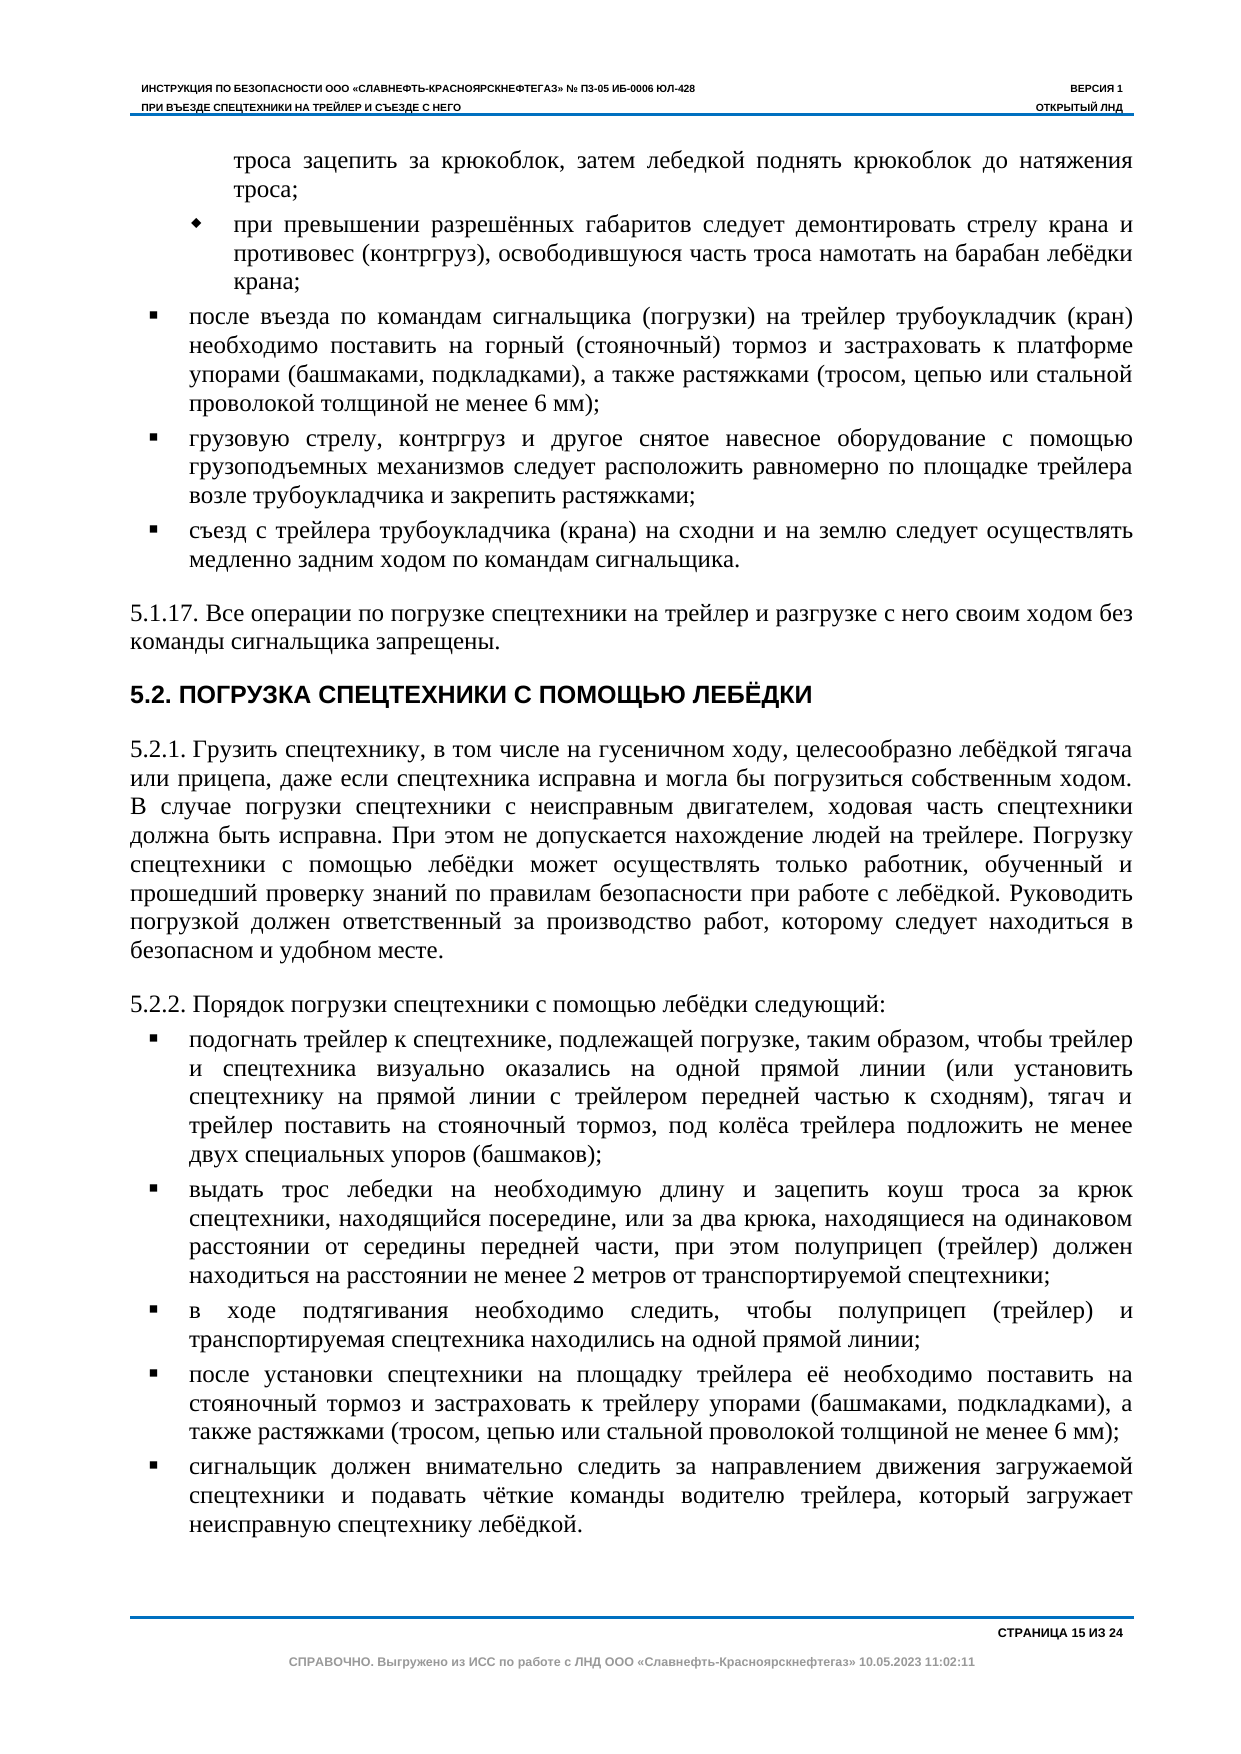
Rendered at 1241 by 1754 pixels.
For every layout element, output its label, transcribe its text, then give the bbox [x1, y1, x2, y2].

text 5.2.2. Порядок погрузки спецтехники с помощью лебёдки следующий: [130, 989, 1134, 1018]
text 5.2. Погрузка спецтехники с помощью лебёдки [130, 680, 1134, 709]
list сигнальщик должен внимательно следить за направлением движения загружаемой спецтехники и подавать чёткие команды водителю трейлера, который загружает неисправную спецтехнику лебёдкой. [148, 1451, 1134, 1538]
list при превышении разрешённых габаритов следует демонтировать стрелу крана и противовес (контргруз), освободившуюся часть троса намотать на барабан лебёдки крана; [189, 209, 1134, 295]
list подогнать трейлер к спецтехнике, подлежащей погрузке, таким образом, чтобы трейлер и спецтехника визуально оказались на одной прямой линии (или установить спецтехнику на прямой линии с трейлером передней частью к сходням), тягач и трейлер поставить на стояночный тормоз, под колёса трейлера подложить не менее двух специальных упоров (башмаков); [148, 1024, 1134, 1168]
list грузовую стрелу, контргруз и другое снятое навесное оборудование с помощью грузоподъемных механизмов следует расположить равномерно по площадке трейлера возле трубоукладчика и закрепить растяжками; [148, 423, 1134, 509]
text 5.2.1. Грузить спецтехнику, в том числе на гусеничном ходу, целесообразно лебёдкой тягача или прицепа, даже если спецтехника исправна и могла бы погрузиться собственным ходом. В случае погрузки спецтехники с неисправным двигателем, ходовая часть спецтехники должна быть исправна. При этом не допускается нахождение людей на трейлере. Погрузку спецтехники с помощью лебёдки может осуществлять только работник, обученный и прошедший проверку знаний по правилам безопасности при работе с лебёдкой. Руководить погрузкой должен ответственный за производство работ, которому следует находиться в безопасном и удобном месте. [130, 734, 1134, 964]
list выдать трос лебедки на необходимую длину и зацепить коуш троса за крюк спецтехники, находящийся посередине, или за два крюка, находящиеся на одинаковом расстоянии от середины передней части, при этом полуприцеп (трейлер) должен находиться на расстоянии не менее 2 метров от транспортируемой спецтехники; [148, 1174, 1134, 1289]
list после установки спецтехники на площадку трейлера её необходимо поставить на стояночный тормоз и застраховать к трейлеру упорами (башмаками, подкладками), а также растяжками (тросом, цепью или стальной проволокой толщиной не менее 6 мм); [148, 1359, 1134, 1445]
list после въезда по командам сигнальщика (погрузки) на трейлер трубоукладчик (кран) необходимо поставить на горный (стояночный) тормоз и застраховать к платформе упорами (башмаками, подкладками), а также растяжками (тросом, цепью или стальной проволокой толщиной не менее 6 мм); [148, 301, 1134, 416]
text 5.1.17. Все операции по погрузке спецтехники на трейлер и разгрузке с него своим ходом без команды сигнальщика запрещены. [130, 598, 1134, 655]
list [189, 145, 1134, 203]
list в ходе подтягивания необходимо следить, чтобы полуприцеп (трейлер) и транспортируемая спецтехника находились на одной прямой линии; [148, 1295, 1134, 1353]
list съезд с трейлера трубоукладчика (крана) на сходни и на землю следует осуществлять медленно задним ходом по командам сигнальщика. [148, 515, 1134, 573]
